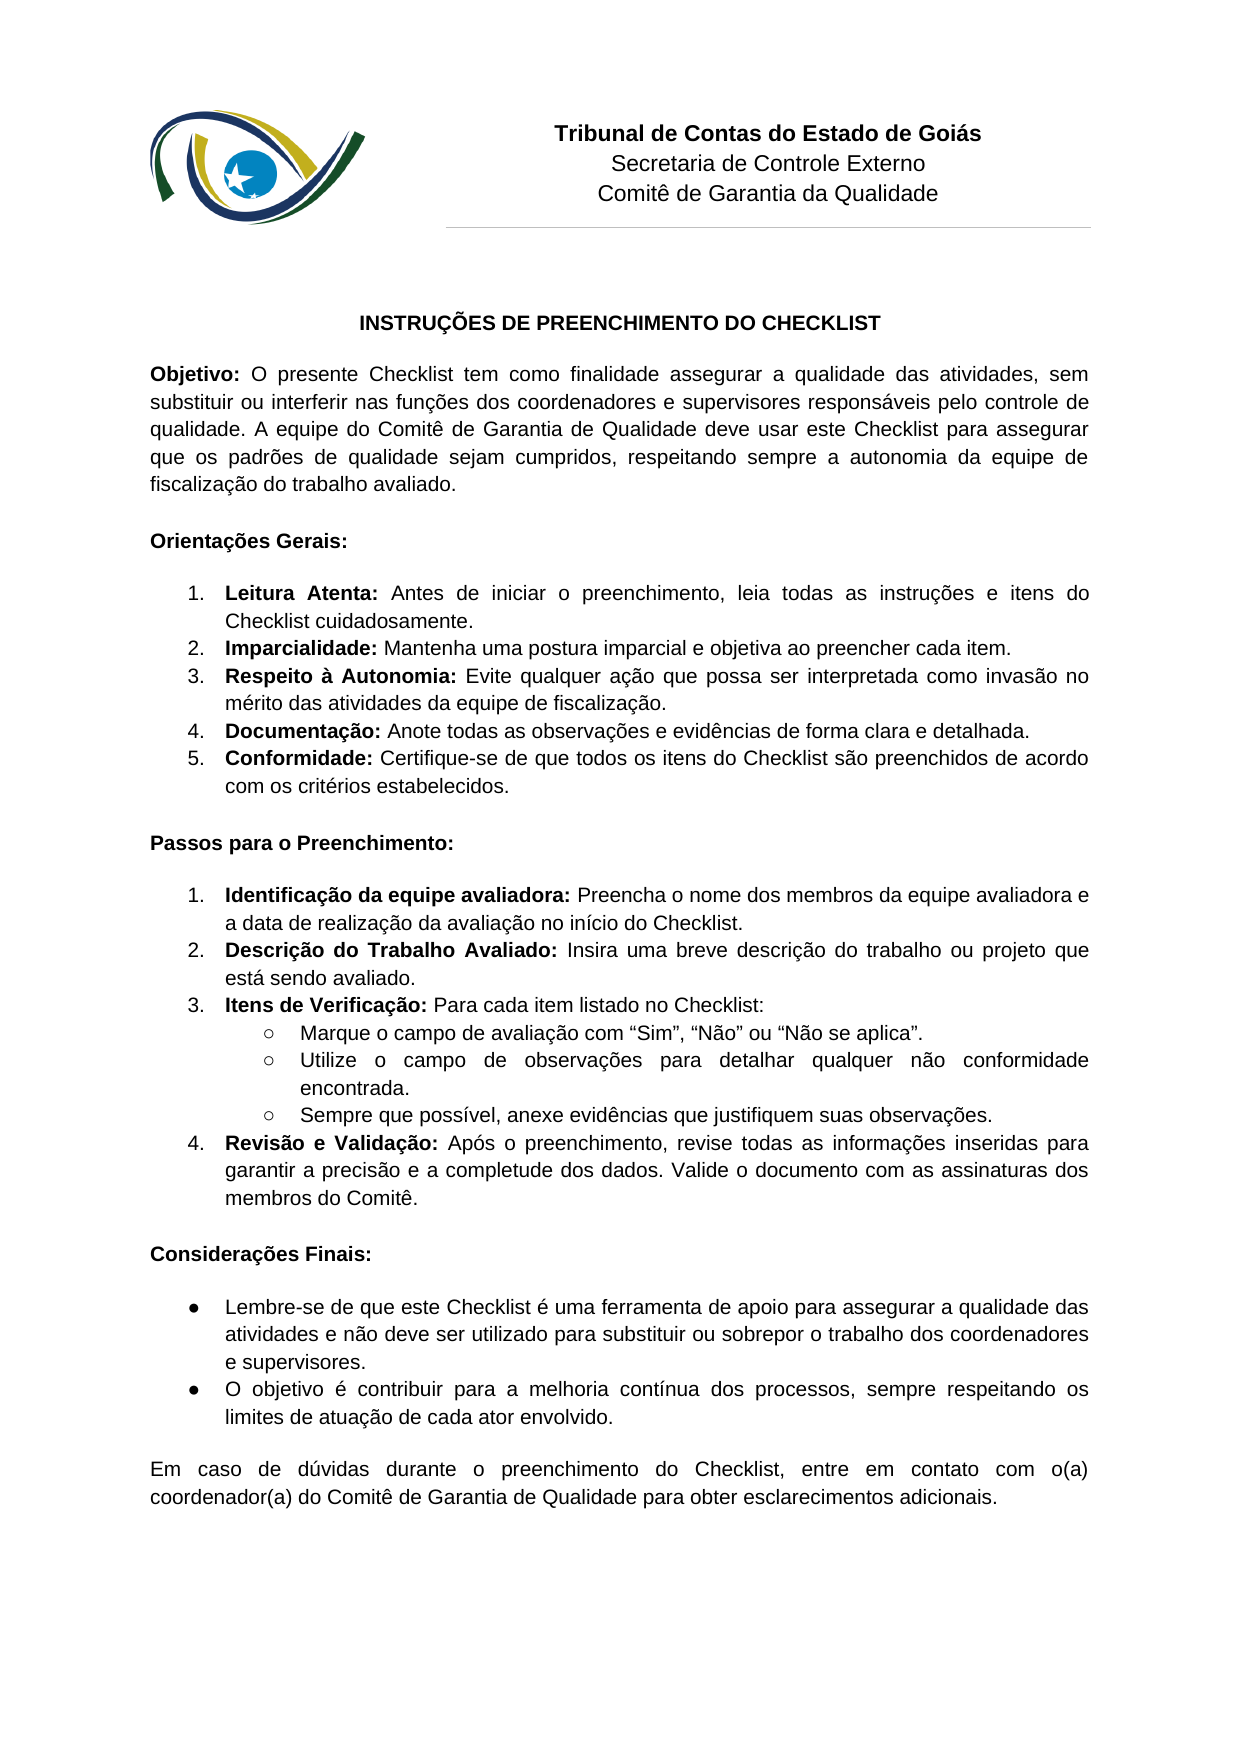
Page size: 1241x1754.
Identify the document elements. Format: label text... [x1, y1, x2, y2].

subtitle Orientações Gerais: [150, 529, 1090, 553]
text INSTRUÇÕES DE PREENCHIMENTO DO CHECKLIST [150, 311, 1090, 335]
list Itens de Verificação: Para cada item listado no Checklist: [187, 993, 1090, 1017]
list Lembre-se de que este Checklist é uma ferramenta de apoio para assegurar a qualidade das atividades e não deve ser utilizado para substituir ou sobrepor o trabalho dos coordenadores e supervisores. [187, 1294, 1090, 1373]
list Identificação da equipe avaliadora: Preencha o nome dos membros da equipe avaliadora e a data de realização da avaliação no início do Checklist. [187, 883, 1090, 934]
list Utilize o campo de observações para detalhar qualquer não conformidade encontrada. [262, 1048, 1090, 1099]
list Sempre que possível, anexe evidências que justifiquem suas observações. [262, 1103, 1090, 1127]
list Revisão e Validação: Após o preenchimento, revise todas as informações inseridas para garantir a precisão e a completude dos dados. Valide o documento com as assinaturas dos membros do Comitê. [187, 1130, 1090, 1209]
list O objetivo é contribuir para a melhoria contínua dos processos, sempre respeitando os limites de atuação de cada ator envolvido. [187, 1377, 1090, 1428]
text Em caso de dúvidas durante o preenchimento do Checklist, entre em contato com o(a) coordenador(a) do Comitê de Garantia de Qualidade para obter esclarecimentos adicionais. [150, 1457, 1090, 1508]
list Leitura Atenta: Antes de iniciar o preenchimento, leia todas as instruções e itens do Checklist cuidadosamente. [187, 581, 1090, 633]
list Imparcialidade: Mantenha uma postura imparcial e objetiva ao preencher cada item. [187, 636, 1090, 660]
subtitle Considerações Finais: [150, 1242, 1090, 1266]
picture [150, 110, 367, 227]
text Objetivo: O presente Checklist tem como finalidade assegurar a qualidade das atividades, sem substituir ou interferir nas funções dos coordenadores e supervisores responsáveis pelo controle de qualidade. A equipe do Comitê de Garantia de Qualidade deve usar este Checklist para assegurar que os padrões de qualidade sejam cumpridos, respeitando sempre a autonomia da equipe de fiscalização do trabalho avaliado. [150, 362, 1090, 496]
subtitle Passos para o Preenchimento: [150, 830, 1090, 854]
list Descrição do Trabalho Avaliado: Insira uma breve descrição do trabalho ou projeto que está sendo avaliado. [187, 938, 1090, 989]
list Documentação: Anote todas as observações e evidências de forma clara e detalhada. [187, 719, 1090, 743]
list Respeito à Autonomia: Evite qualquer ação que possa ser interpretada como invasão no mérito das atividades da equipe de fiscalização. [187, 664, 1090, 715]
list Marque o campo de avaliação com “Sim”, “Não” ou “Não se aplica”. [262, 1020, 1090, 1044]
list Conformidade: Certifique-se de que todos os itens do Checklist são preenchidos de acordo com os critérios estabelecidos. [187, 746, 1090, 798]
